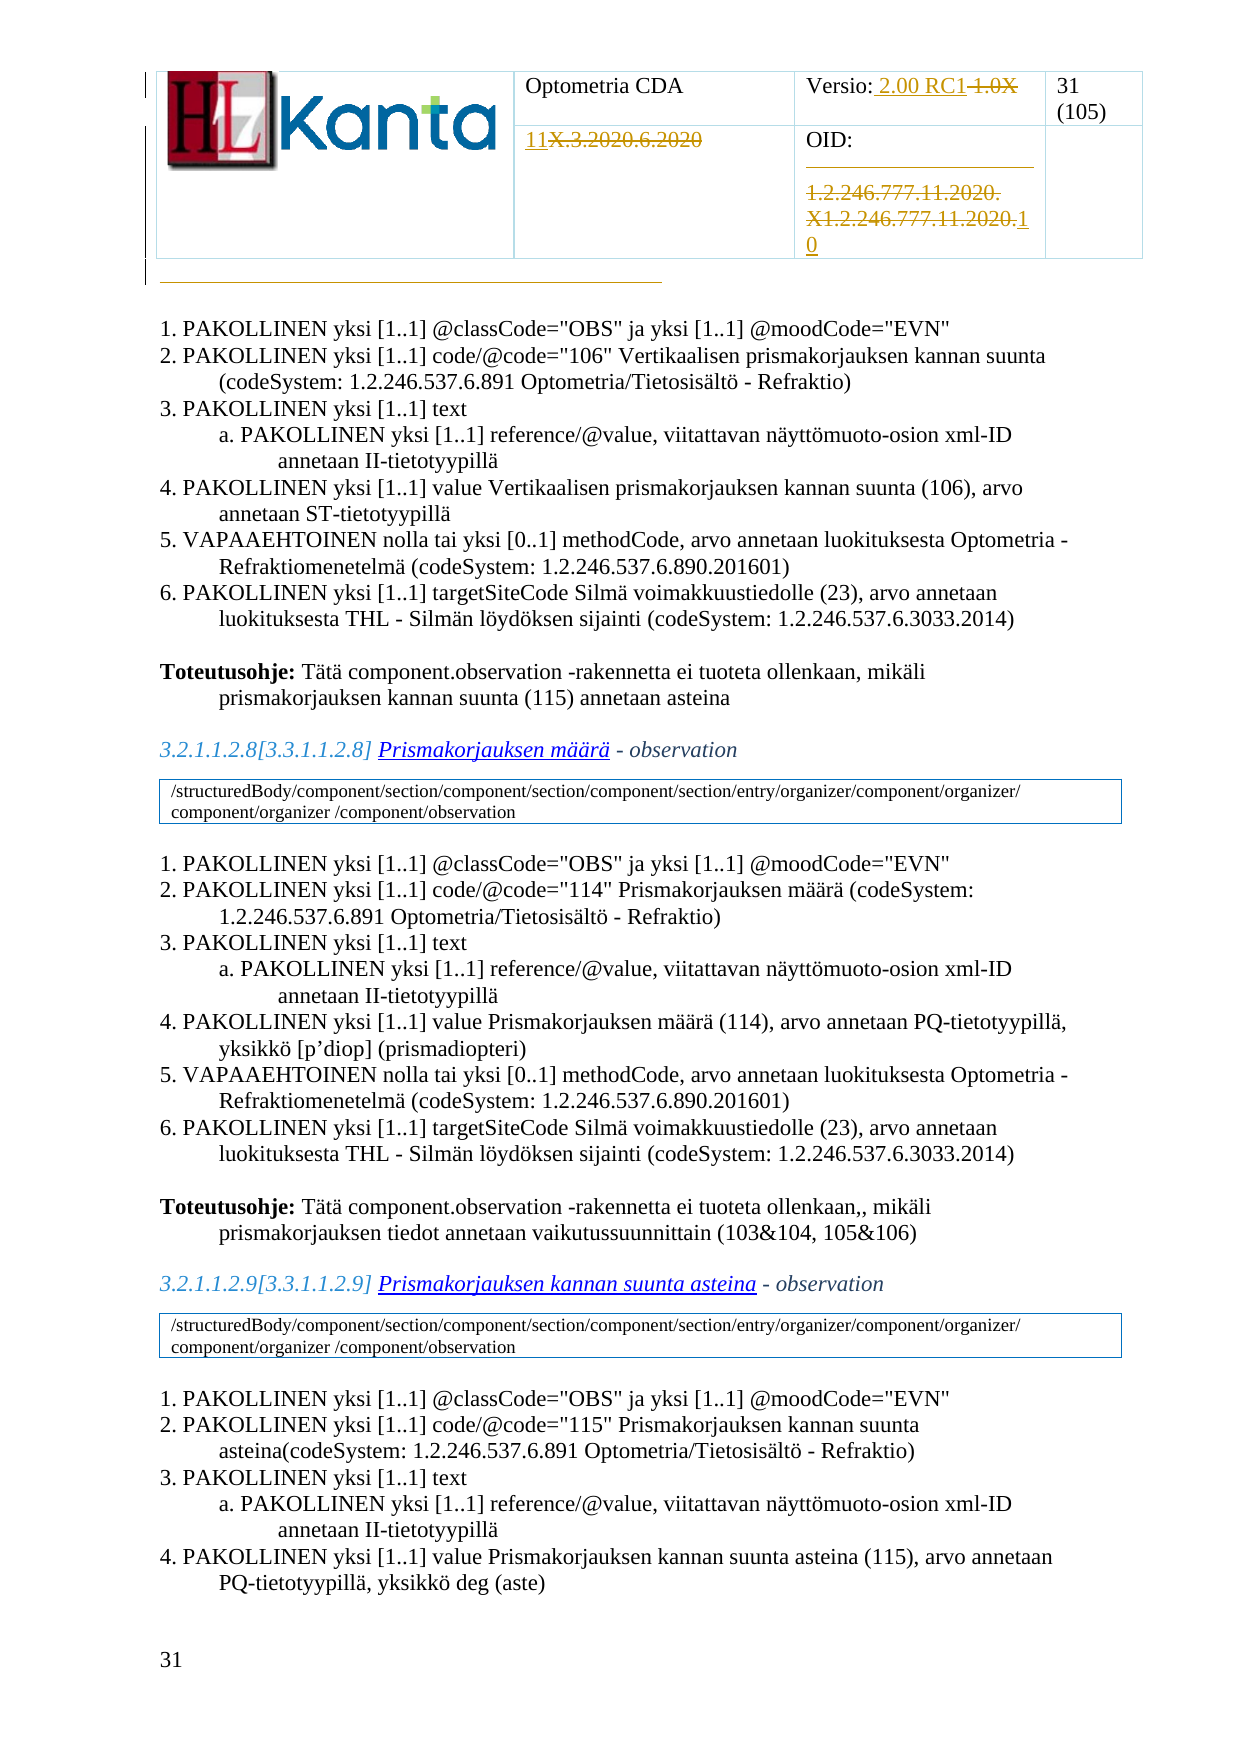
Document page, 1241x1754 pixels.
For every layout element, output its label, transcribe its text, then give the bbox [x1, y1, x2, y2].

text 3. PAKOLLINEN yksi [1..1] text [159, 394, 1081, 421]
text 3. PAKOLLINEN yksi [1..1] text [159, 1464, 1081, 1490]
subtitle Prismakorjauksen määrä - observation [159, 736, 1081, 762]
subtitle Prismakorjauksen kannan suunta asteina - observation [159, 1270, 1081, 1297]
table_header /structuredBody/component/section/component/section/component/section/entry/organizer/component/organizer/component/organizer /component/observation [160, 1314, 1121, 1357]
text a. PAKOLLINEN yksi [1..1] reference/@value, viitattavan näyttömuoto-osion xml-ID annetaan II-tietotyypillä [218, 1490, 1081, 1543]
text 1. PAKOLLINEN yksi [1..1] @classCode="OBS" ja yksi [1..1] @moodCode="EVN" [159, 1385, 1081, 1411]
text Toteutusohje: Tätä component.observation -rakennetta ei tuoteta ollenkaan, mikäli prismakorjauksen kannan suunta (115) annetaan asteina [159, 658, 1081, 711]
text 1. PAKOLLINEN yksi [1..1] @classCode="OBS" ja yksi [1..1] @moodCode="EVN" [159, 850, 1081, 876]
text 2. PAKOLLINEN yksi [1..1] code/@code="114" Prismakorjauksen määrä (codeSystem: 1.2.246.537.6.891 Optometria/Tietosisältö - Refraktio) [159, 876, 1081, 929]
text a. PAKOLLINEN yksi [1..1] reference/@value, viitattavan näyttömuoto-osion xml-ID annetaan II-tietotyypillä [218, 421, 1081, 474]
text 6. PAKOLLINEN yksi [1..1] targetSiteCode Silmä voimakkuustiedolle (23), arvo annetaan luokituksesta THL - Silmän löydöksen sijainti (codeSystem: 1.2.246.537.6.3033.2014) [159, 579, 1081, 632]
text 4. PAKOLLINEN yksi [1..1] value Vertikaalisen prismakorjauksen kannan suunta (106), arvo annetaan ST-tietotyypillä [159, 474, 1081, 526]
text 6. PAKOLLINEN yksi [1..1] targetSiteCode Silmä voimakkuustiedolle (23), arvo annetaan luokituksesta THL - Silmän löydöksen sijainti (codeSystem: 1.2.246.537.6.3033.2014) [159, 1114, 1081, 1166]
text 1. PAKOLLINEN yksi [1..1] @classCode="OBS" ja yksi [1..1] @moodCode="EVN" [159, 316, 1081, 342]
text 3. PAKOLLINEN yksi [1..1] text [159, 929, 1081, 956]
picture [281, 96, 496, 150]
picture [167, 71, 279, 171]
table_header /structuredBody/component/section/component/section/component/section/entry/organizer/component/organizer/component/organizer /component/observation [160, 780, 1121, 823]
text 2. PAKOLLINEN yksi [1..1] code/@code="115" Prismakorjauksen kannan suunta asteina(codeSystem: 1.2.246.537.6.891 Optometria/Tietosisältö - Refraktio) [159, 1411, 1081, 1464]
text 4. PAKOLLINEN yksi [1..1] value Prismakorjauksen kannan suunta asteina (115), arvo annetaan PQ-tietotyypillä, yksikkö deg (aste) [159, 1543, 1081, 1596]
text 4. PAKOLLINEN yksi [1..1] value Prismakorjauksen määrä (114), arvo annetaan PQ-tietotyypillä, yksikkö [p’diop] (prismadiopteri) [159, 1008, 1081, 1061]
text 2. PAKOLLINEN yksi [1..1] code/@code="106" Vertikaalisen prismakorjauksen kannan suunta (codeSystem: 1.2.246.537.6.891 Optometria/Tietosisältö - Refraktio) [159, 342, 1081, 394]
text a. PAKOLLINEN yksi [1..1] reference/@value, viitattavan näyttömuoto-osion xml-ID annetaan II-tietotyypillä [218, 956, 1081, 1008]
